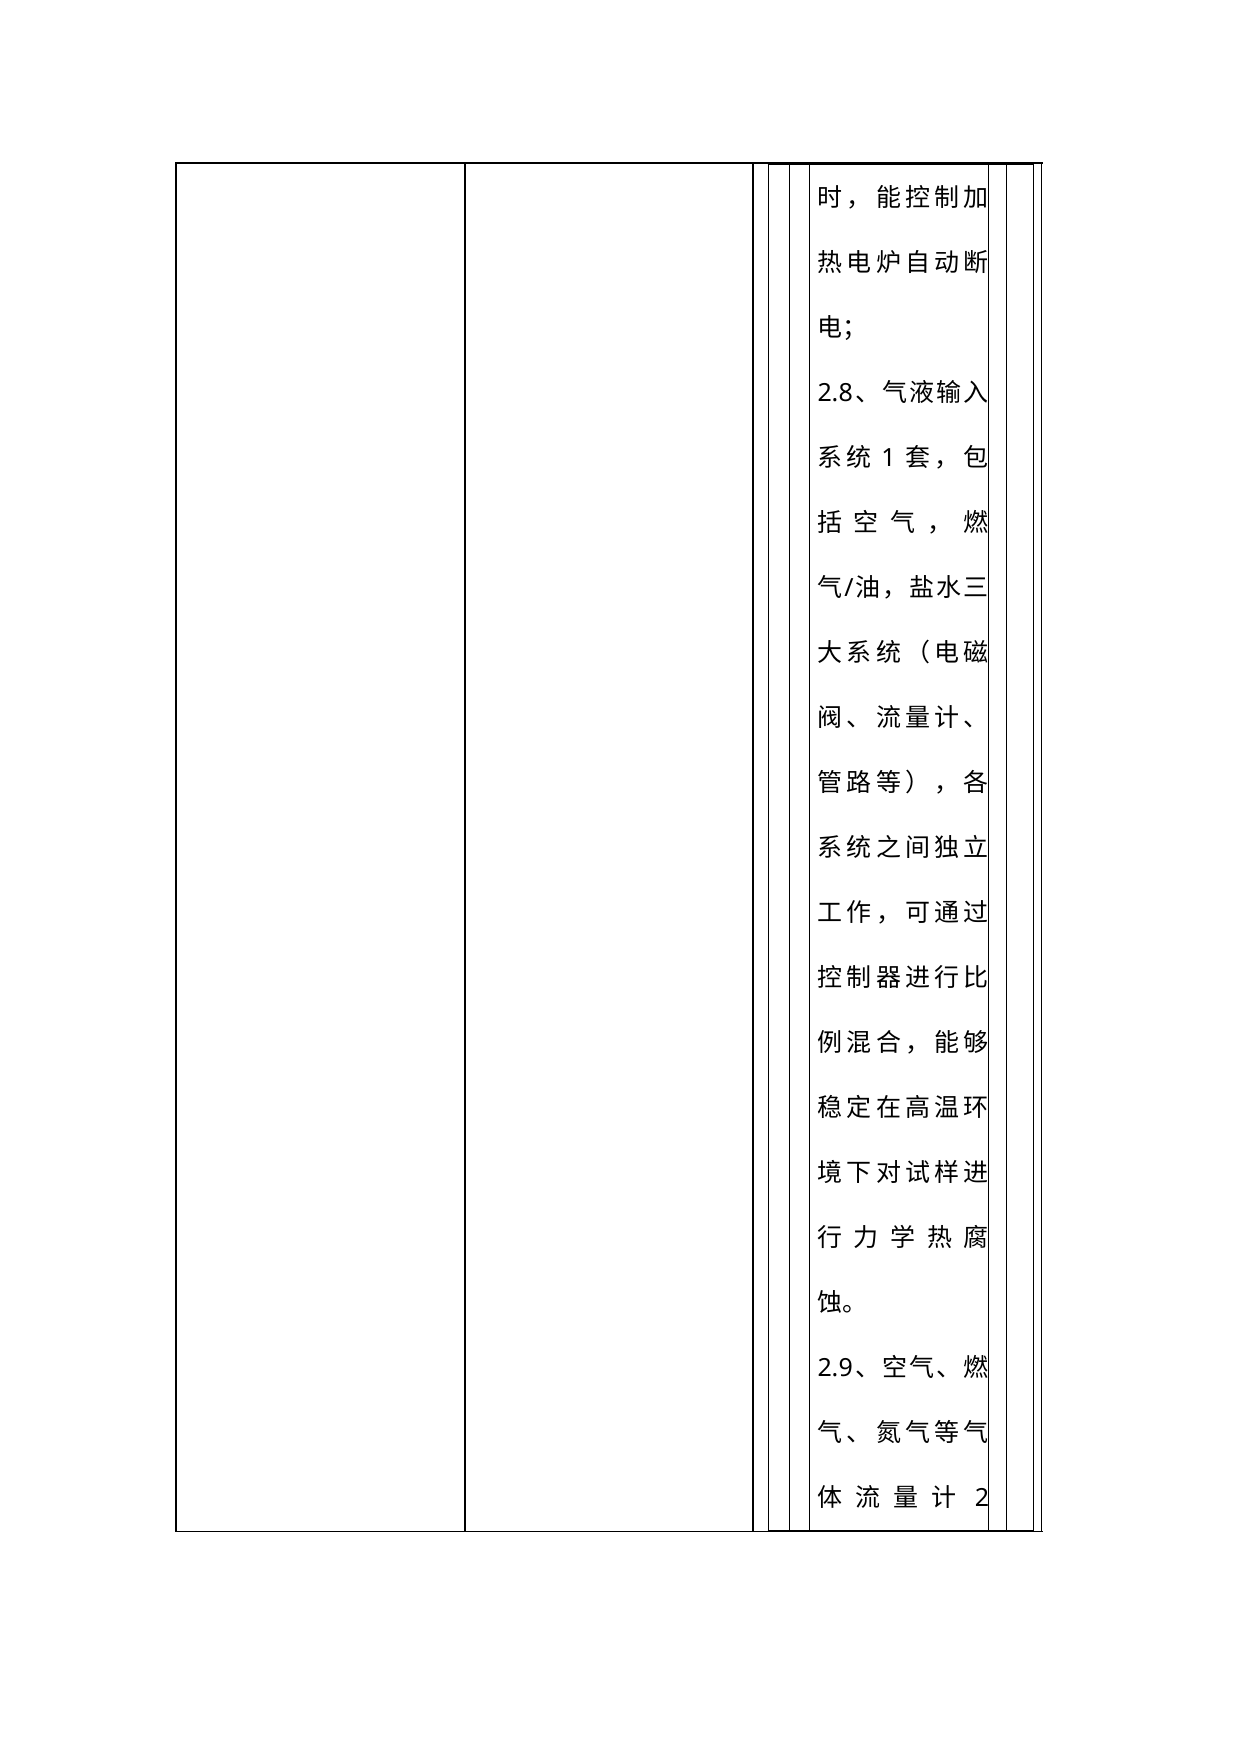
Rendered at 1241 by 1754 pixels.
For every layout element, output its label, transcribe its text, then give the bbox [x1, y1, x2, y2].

table_cell [754, 164, 768, 1531]
table_cell 1 [177, 164, 464, 1531]
table_cell [466, 164, 752, 1531]
table_cell [1034, 164, 1041, 1531]
